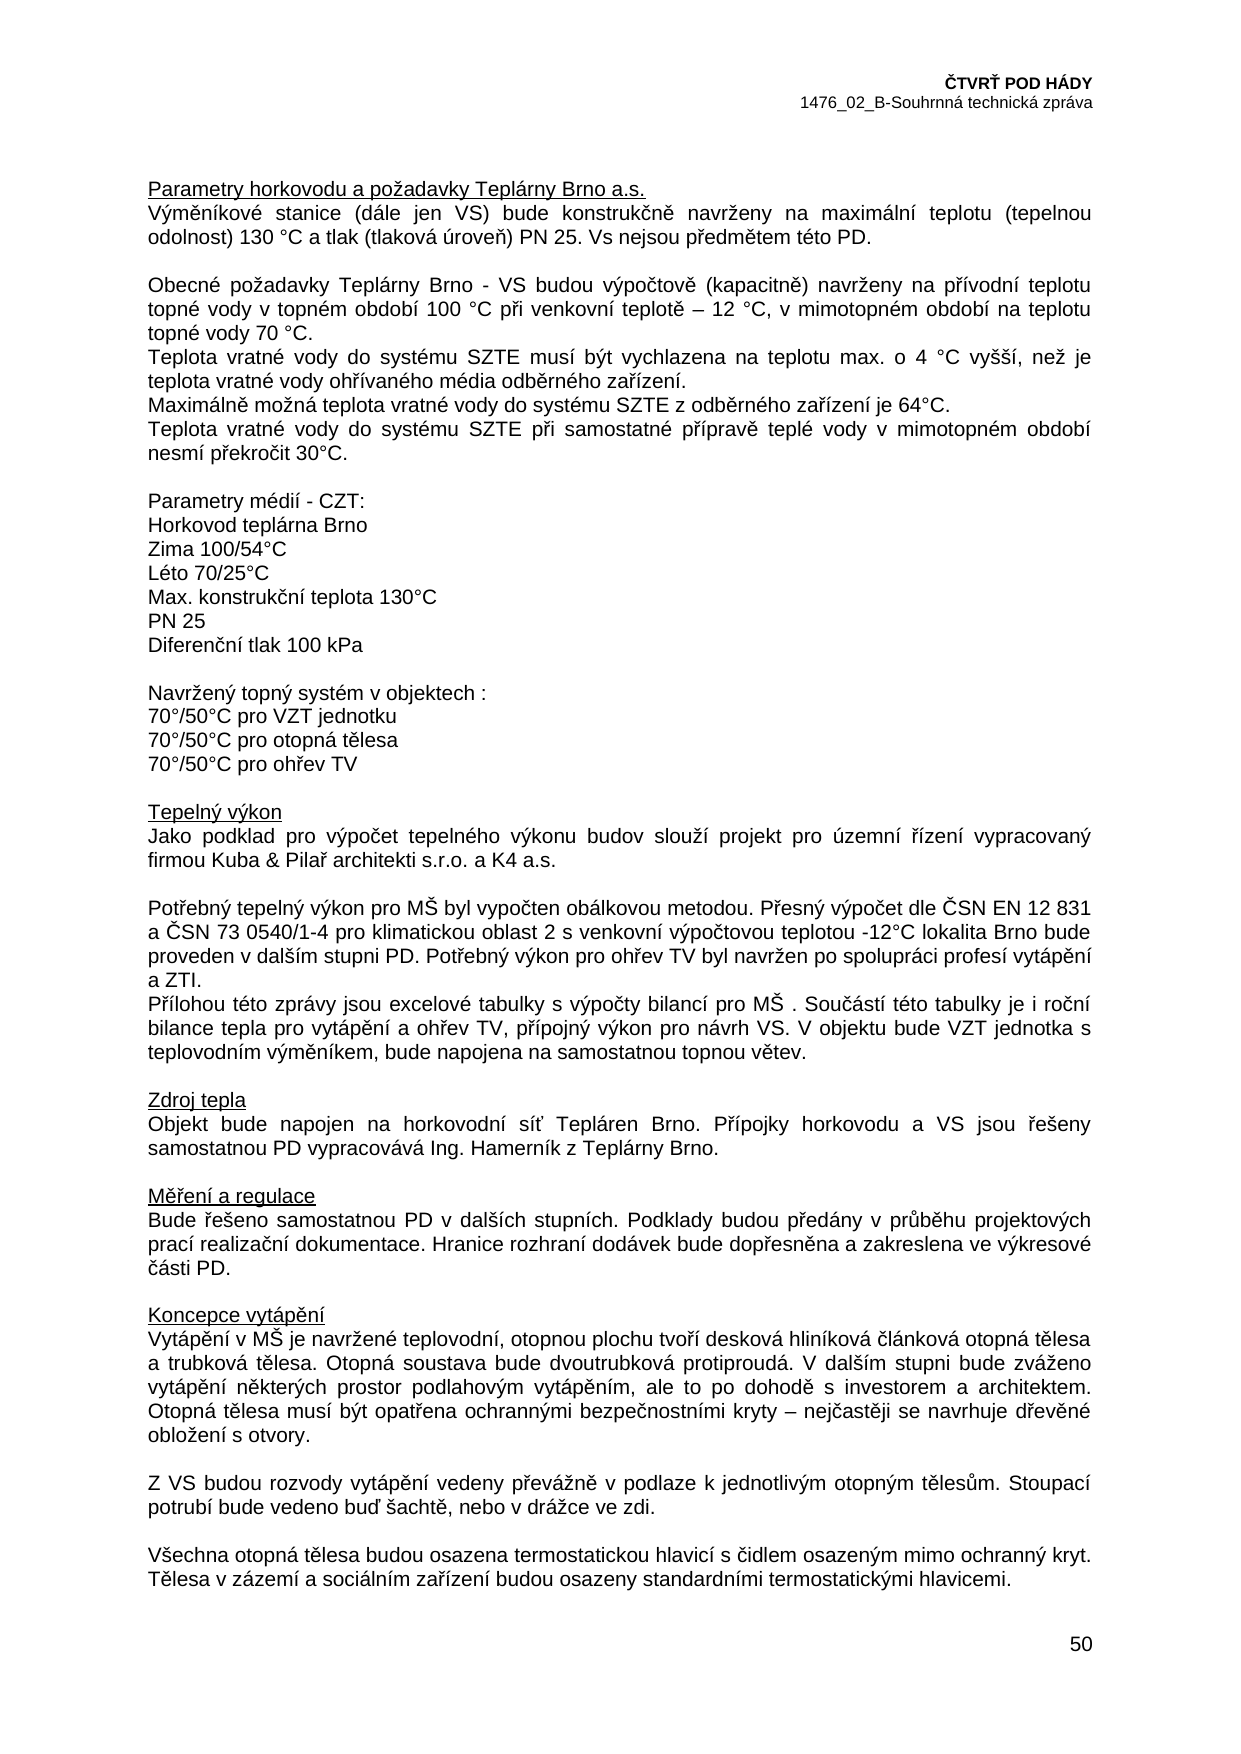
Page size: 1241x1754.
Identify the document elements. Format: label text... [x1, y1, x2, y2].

text Obecné požadavky Teplárny Brno - VS budou výpočtově (kapacitně) navrženy na přívodní teplotu topné vody v topném období 100 °C při venkovní teplotě – 12 °C, v mimotopném období na teplotu topné vody 70 °C. [148, 273, 1093, 345]
text Měření a regulace [148, 1183, 1093, 1207]
text Tepelný výkon [148, 800, 1093, 824]
text Léto 70/25°C [148, 561, 1093, 584]
text Jako podklad pro výpočet tepelného výkonu budov slouží projekt pro územní řízení vypracovaný firmou Kuba & Pilař architekti s.r.o. a K4 a.s. [148, 824, 1093, 872]
text Potřebný tepelný výkon pro MŠ byl vypočten obálkovou metodou. Přesný výpočet dle ČSN EN 12 831 a ČSN 73 0540/1-4 pro klimatickou oblast 2 s venkovní výpočtovou teplotou -12°C lokalita Brno bude proveden v dalším stupni PD. Potřebný výkon pro ohřev TV byl navržen po spolupráci profesí vytápění a ZTI. [148, 896, 1093, 992]
text Přílohou této zprávy jsou excelové tabulky s výpočty bilancí pro MŠ . Součástí této tabulky je i roční bilance tepla pro vytápění a ohřev TV, přípojný výkon pro návrh VS. V objektu bude VZT jednotka s teplovodním výměníkem, bude napojena na samostatnou topnou větev. [148, 992, 1093, 1064]
text Bude řešeno samostatnou PD v dalších stupních. Podklady budou předány v průběhu projektových prací realizační dokumentace. Hranice rozhraní dodávek bude dopřesněna a zakreslena ve výkresové části PD. [148, 1207, 1093, 1279]
text Horkovod teplárna Brno [148, 513, 1093, 537]
text Maximálně možná teplota vratné vody do systému SZTE z odběrného zařízení je 64°C. [148, 393, 1093, 417]
text Max. konstrukční teplota 130°C [148, 584, 1093, 608]
text Teplota vratné vody do systému SZTE musí být vychlazena na teplotu max. o 4 °C vyšší, než je teplota vratné vody ohřívaného média odběrného zařízení. [148, 345, 1093, 393]
text Výměníkové stanice (dále jen VS) bude konstrukčně navrženy na maximální teplotu (tepelnou odolnost) 130 °C a tlak (tlaková úroveň) PN 25. Vs nejsou předmětem této PD. [148, 201, 1093, 249]
text 70°/50°C pro otopná tělesa [148, 728, 1093, 752]
text Diferenční tlak 100 kPa [148, 632, 1093, 656]
text Parametry médií - CZT: [148, 489, 1093, 513]
text Zima 100/54°C [148, 537, 1093, 561]
text PN 25 [148, 608, 1093, 632]
text 70°/50°C pro ohřev TV [148, 752, 1093, 776]
text Navržený topný systém v objektech : [148, 680, 1093, 704]
text Koncepce vytápění [148, 1303, 1093, 1327]
text Teplota vratné vody do systému SZTE při samostatné přípravě teplé vody v mimotopném období nesmí překročit 30°C. [148, 417, 1093, 465]
text Parametry horkovodu a požadavky Teplárny Brno a.s. [148, 177, 1093, 201]
text Z VS budou rozvody vytápění vedeny převážně v podlaze k jednotlivým otopným tělesům. Stoupací potrubí bude vedeno buď šachtě, nebo v drážce ve zdi. [148, 1471, 1093, 1519]
text Všechna otopná tělesa budou osazena termostatickou hlavicí s čidlem osazeným mimo ochranný kryt. Tělesa v zázemí a sociálním zařízení budou osazeny standardními termostatickými hlavicemi. [148, 1543, 1093, 1591]
text Zdroj tepla [148, 1088, 1093, 1112]
text Vytápění v MŠ je navržené teplovodní, otopnou plochu tvoří desková hliníková článková otopná tělesa a trubková tělesa. Otopná soustava bude dvoutrubková protiproudá. V dalším stupni bude zváženo vytápění některých prostor podlahovým vytápěním, ale to po dohodě s investorem a architektem. Otopná tělesa musí být opatřena ochrannými bezpečnostními kryty – nejčastěji se navrhuje dřevěné obložení s otvory. [148, 1327, 1093, 1447]
text Objekt bude napojen na horkovodní síť Tepláren Brno. Přípojky horkovodu a VS jsou řešeny samostatnou PD vypracovává Ing. Hamerník z Teplárny Brno. [148, 1112, 1093, 1159]
text 70°/50°C pro VZT jednotku [148, 704, 1093, 728]
